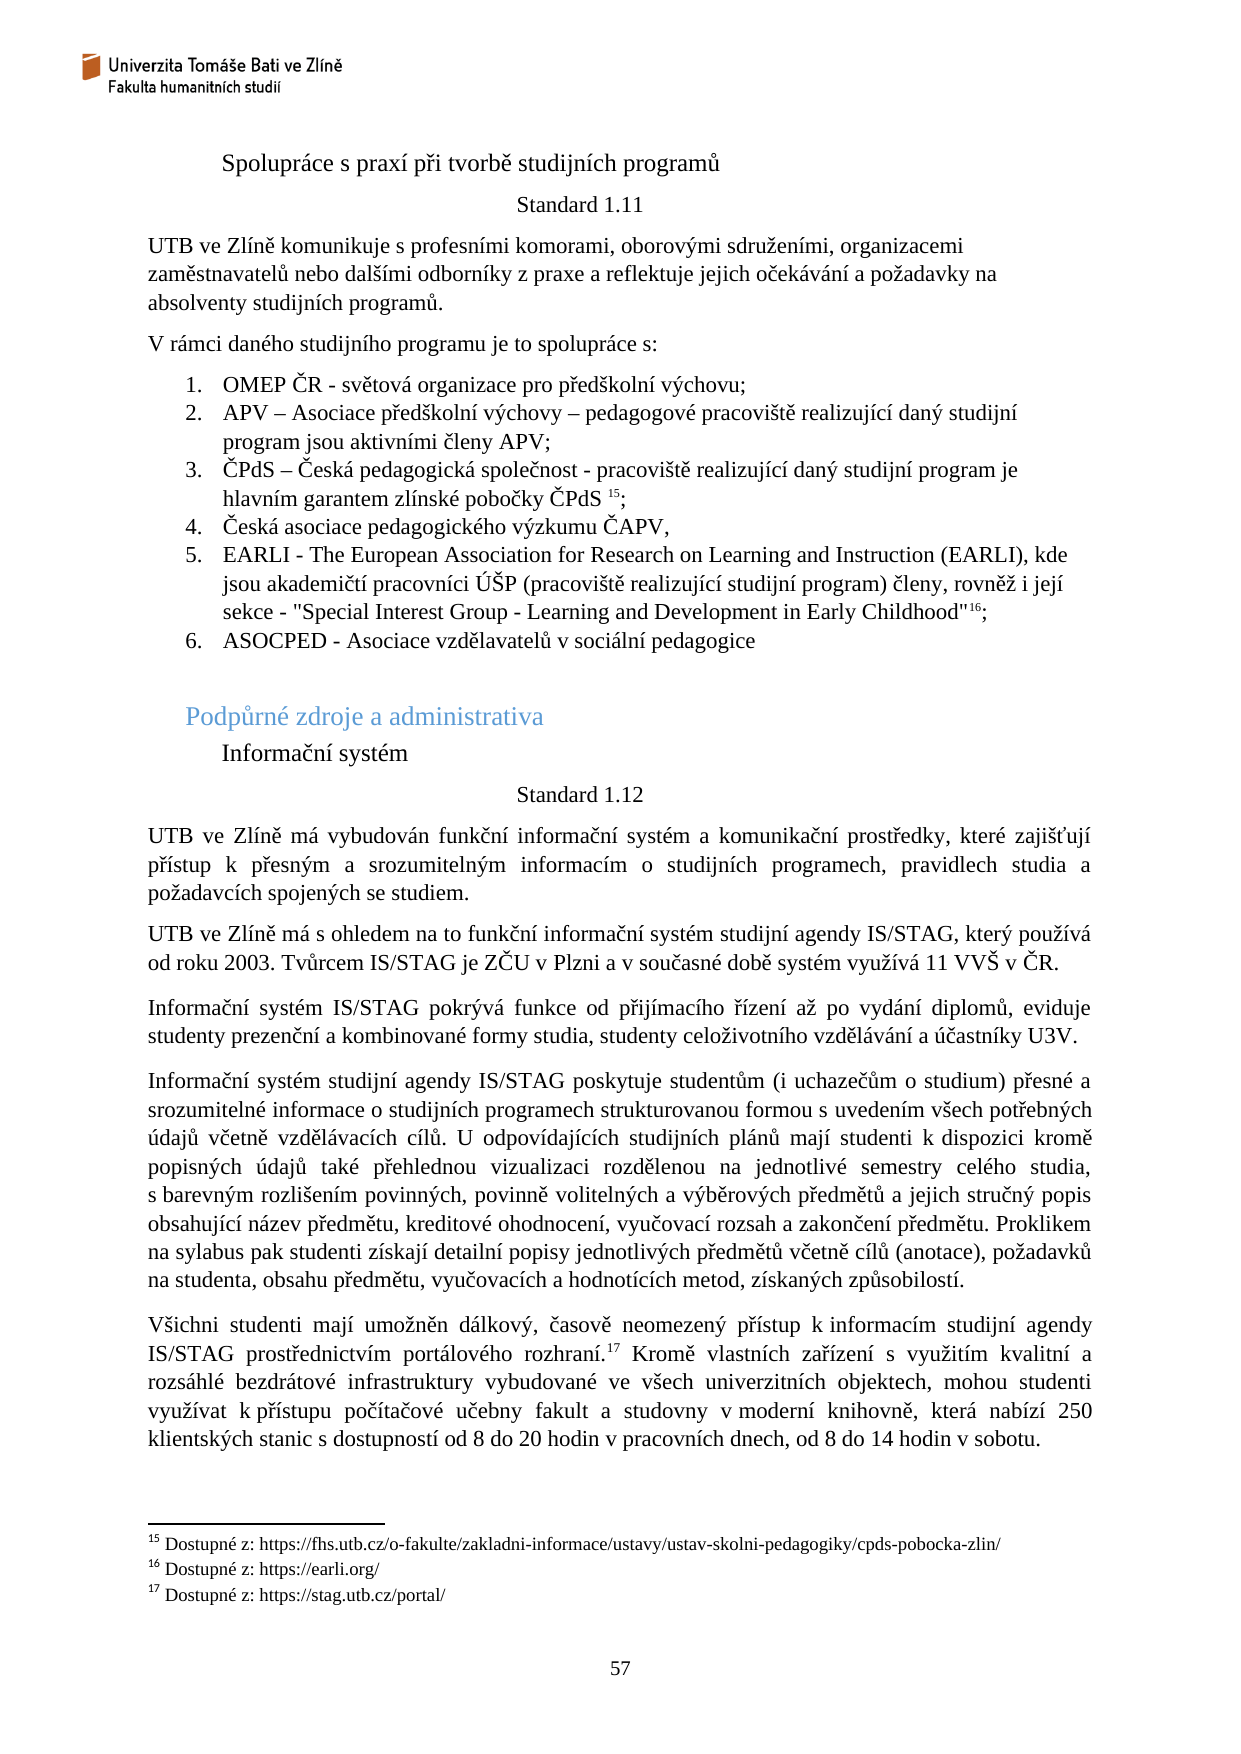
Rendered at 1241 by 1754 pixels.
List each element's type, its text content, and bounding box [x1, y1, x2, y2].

subtitle Podpůrné zdroje a administrativa [185, 700, 1093, 731]
text Standard 1.12 [148, 782, 1093, 808]
list ASOCPED - Asociace vzdělavatelů v sociální pedagogice [185, 627, 1093, 653]
text UTB ve Zlíně má vybudován funkční informační systém a komunikační prostředky, které zajišťují přístup k přesným a srozumitelným informacím o studijních programech, pravidlech studia a požadavcích spojených se studiem. [148, 822, 1093, 906]
text Všichni studenti mají umožněn dálkový, časově neomezený přístup k informacím studijní agendy IS/STAG prostřednictvím portálového rozhraní. Kromě vlastních zařízení s využitím kvalitní a rozsáhlé bezdrátové infrastruktury vybudované ve všech univerzitních objektech, mohou studenti využívat k přístupu počítačové učebny fakult a studovny v moderní knihovně, která nabízí 250 klientských stanic s dostupností od 8 do 20 hodin v pracovních dnech, od 8 do 14 hodin v sobotu. [148, 1312, 1093, 1452]
text V rámci daného studijního programu je to spolupráce s: [148, 330, 1093, 356]
list OMEP ČR - světová organizace pro předškolní výchovu; [185, 371, 1093, 397]
text UTB ve Zlíně komunikuje s profesními komorami, oborovými sdruženími, organizacemi zaměstnavatelů nebo dalšími odborníky z praxe a reflektuje jejich očekávání a požadavky na absolventy studijních programů. [148, 232, 1093, 315]
text UTB ve Zlíně má s ohledem na to funkční informační systém studijní agendy IS/STAG, který používá od roku 2003. Tvůrcem IS/STAG je ZČU v Plzni a v současné době systém využívá 11 VVŠ v ČR. [148, 920, 1093, 975]
text Spolupráce s praxí při tvorbě studijních programů [221, 148, 1093, 176]
list EARLI - The European Association for Research on Learning and Instruction (EARLI), kde jsou akademičtí pracovníci ÚŠP (pracoviště realizující studijní program) členy, rovněž i její sekce - "Special Interest Group - Learning and Development in Early Childhood"; [185, 541, 1093, 625]
list APV – Asociace předškolní výchovy – pedagogové pracoviště realizující daný studijní program jsou aktivními členy APV; [185, 399, 1093, 454]
list Česká asociace pedagogického výzkumu ČAPV, [185, 513, 1093, 539]
picture [57, 36, 368, 110]
text Standard 1.11 [148, 191, 1093, 217]
text Informační systém studijní agendy IS/STAG poskytuje studentům (i uchazečům o studium) přesné a srozumitelné informace o studijních programech strukturovanou formou s uvedením všech potřebných údajů včetně vzdělávacích cílů. U odpovídajících studijních plánů mají studenti k dispozici kromě popisných údajů také přehlednou vizualizaci rozdělenou na jednotlivé semestry celého studia, s barevným rozlišením povinných, povinně volitelných a výběrových předmětů a jejich stručný popis obsahující název předmětu, kreditové ohodnocení, vyučovací rozsah a zakončení předmětu. Proklikem na sylabus pak studenti získají detailní popisy jednotlivých předmětů včetně cílů (anotace), požadavků na studenta, obsahu předmětu, vyučovacích a hodnotících metod, získaných způsobilostí. [148, 1067, 1093, 1293]
text Informační systém [221, 738, 1093, 767]
text Informační systém IS/STAG pokrývá funkce od přijímacího řízení až po vydání diplomů, eviduje studenty prezenční a kombinované formy studia, studenty celoživotního vzdělávání a účastníky U3V. [148, 994, 1093, 1049]
list ČPdS – Česká pedagogická společnost - pracoviště realizující daný studijní program je hlavním garantem zlínské pobočky ČPdS ; [185, 456, 1093, 511]
